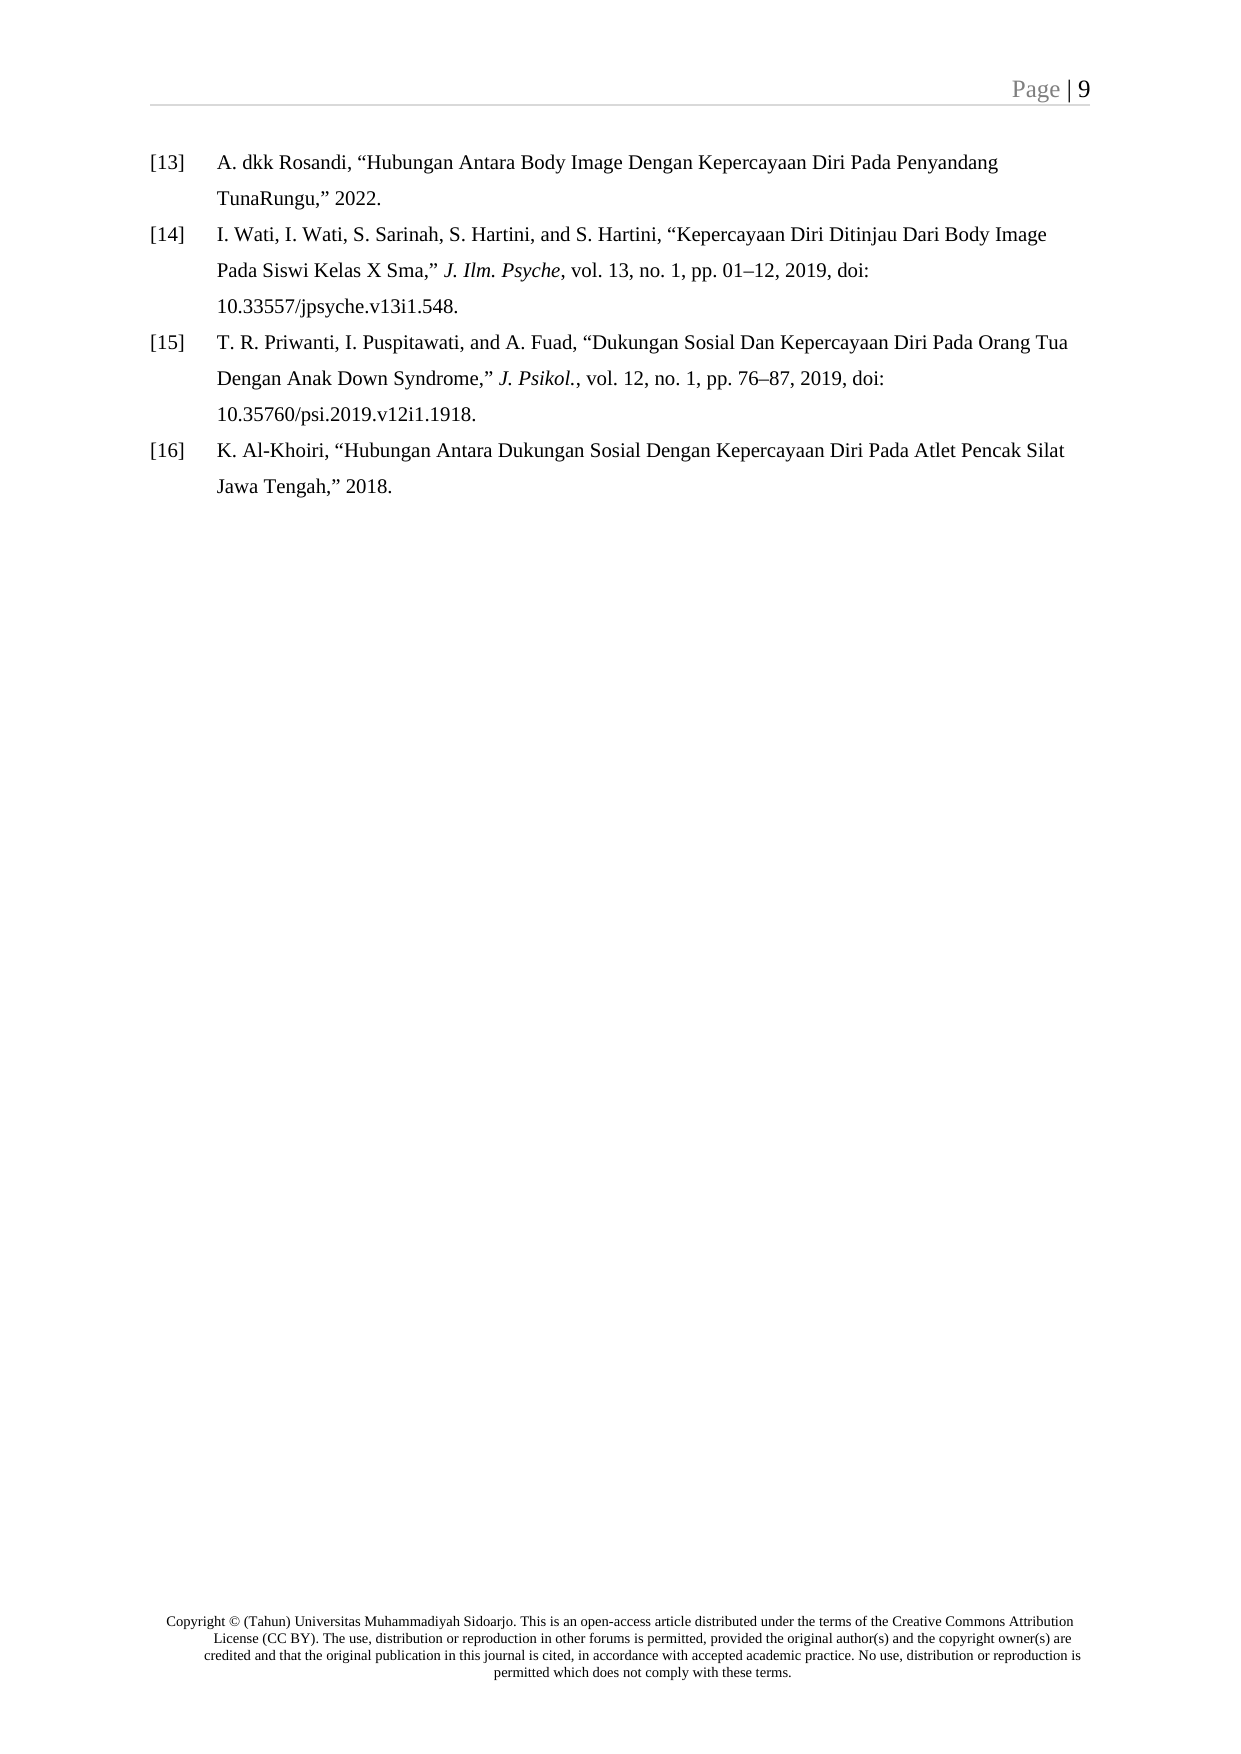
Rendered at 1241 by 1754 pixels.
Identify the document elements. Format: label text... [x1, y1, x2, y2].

text [13] A. dkk Rosandi, “Hubungan Antara Body Image Dengan Kepercayaan Diri Pada Penyandang TunaRungu,” 2022. [150, 150, 1090, 210]
text [16] K. Al-Khoiri, “Hubungan Antara Dukungan Sosial Dengan Kepercayaan Diri Pada Atlet Pencak Silat Jawa Tengah,” 2018. [150, 438, 1090, 498]
text [15] T. R. Priwanti, I. Puspitawati, and A. Fuad, “Dukungan Sosial Dan Kepercayaan Diri Pada Orang Tua Dengan Anak Down Syndrome,” J. Psikol., vol. 12, no. 1, pp. 76–87, 2019, doi: 10.35760/psi.2019.v12i1.1918. [150, 330, 1090, 426]
text [14] I. Wati, I. Wati, S. Sarinah, S. Hartini, and S. Hartini, “Kepercayaan Diri Ditinjau Dari Body Image Pada Siswi Kelas X Sma,” J. Ilm. Psyche, vol. 13, no. 1, pp. 01–12, 2019, doi: 10.33557/jpsyche.v13i1.548. [150, 222, 1090, 318]
